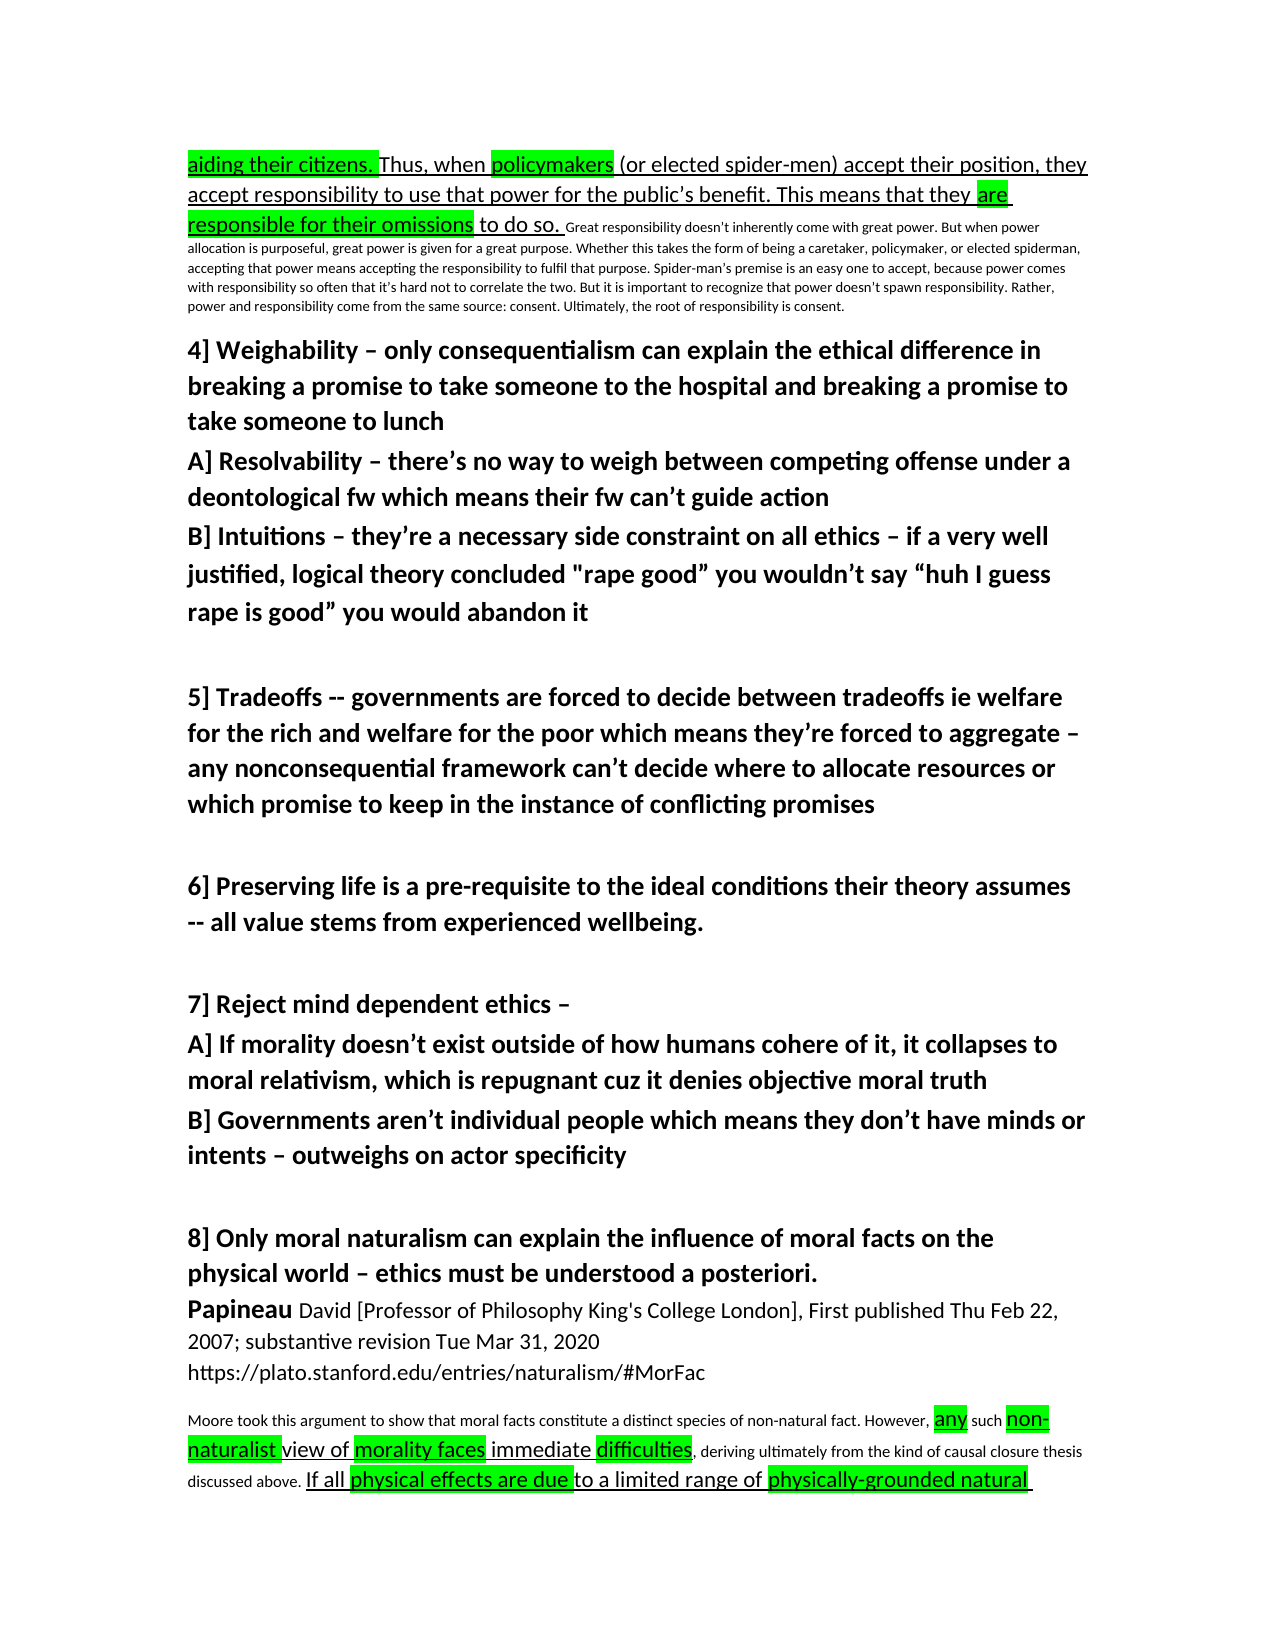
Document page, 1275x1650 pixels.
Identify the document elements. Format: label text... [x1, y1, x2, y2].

text A] If morality doesn’t exist outside of how humans cohere of it, it collapses to moral relativism, which is repugnant cuz it denies objective moral truth [187, 1027, 1087, 1096]
text 7] Reject mind dependent ethics – [187, 988, 1087, 1021]
text 5] Tradeoffs -- governments are forced to decide between tradeoffs ie welfare for the rich and welfare for the poor which means they’re forced to aggregate – any nonconsequential framework can’t decide where to allocate resources or which promise to keep in the instance of conflicting promises [187, 680, 1087, 820]
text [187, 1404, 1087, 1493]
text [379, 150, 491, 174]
text 8] Only moral naturalism can explain the influence of moral facts on the physical world – ethics must be understood a posteriori. [187, 1221, 1087, 1290]
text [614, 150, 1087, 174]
text A] Resolvability – there’s no way to weigh between competing offense under a deontological fw which means their fw can’t guide action [187, 444, 1087, 513]
text Papineau David [Professor of Philosophy King's College London], First published Thu Feb 22, 2007; substantive revision Tue Mar 31, 2020 https://plato.stanford.edu/entries/naturalism/#MorFac [187, 1292, 1087, 1386]
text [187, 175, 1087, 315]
text 4] Weighability – only consequentialism can explain the ethical difference in breaking a promise to take someone to the hospital and breaking a promise to take someone to lunch [187, 333, 1087, 437]
text 6] Preserving life is a pre-requisite to the ideal conditions their theory assumes -- all value stems from experienced wellbeing. [187, 869, 1087, 938]
text B] Governments aren’t individual people which means they don’t have minds or intents – outweighs on actor specificity [187, 1103, 1087, 1172]
text B] Intuitions – they’re a necessary side constraint on all ethics – if a very well justified, logical theory concluded "rape good” you wouldn’t say “huh I guess rape is good” you would abandon it [187, 519, 1087, 628]
